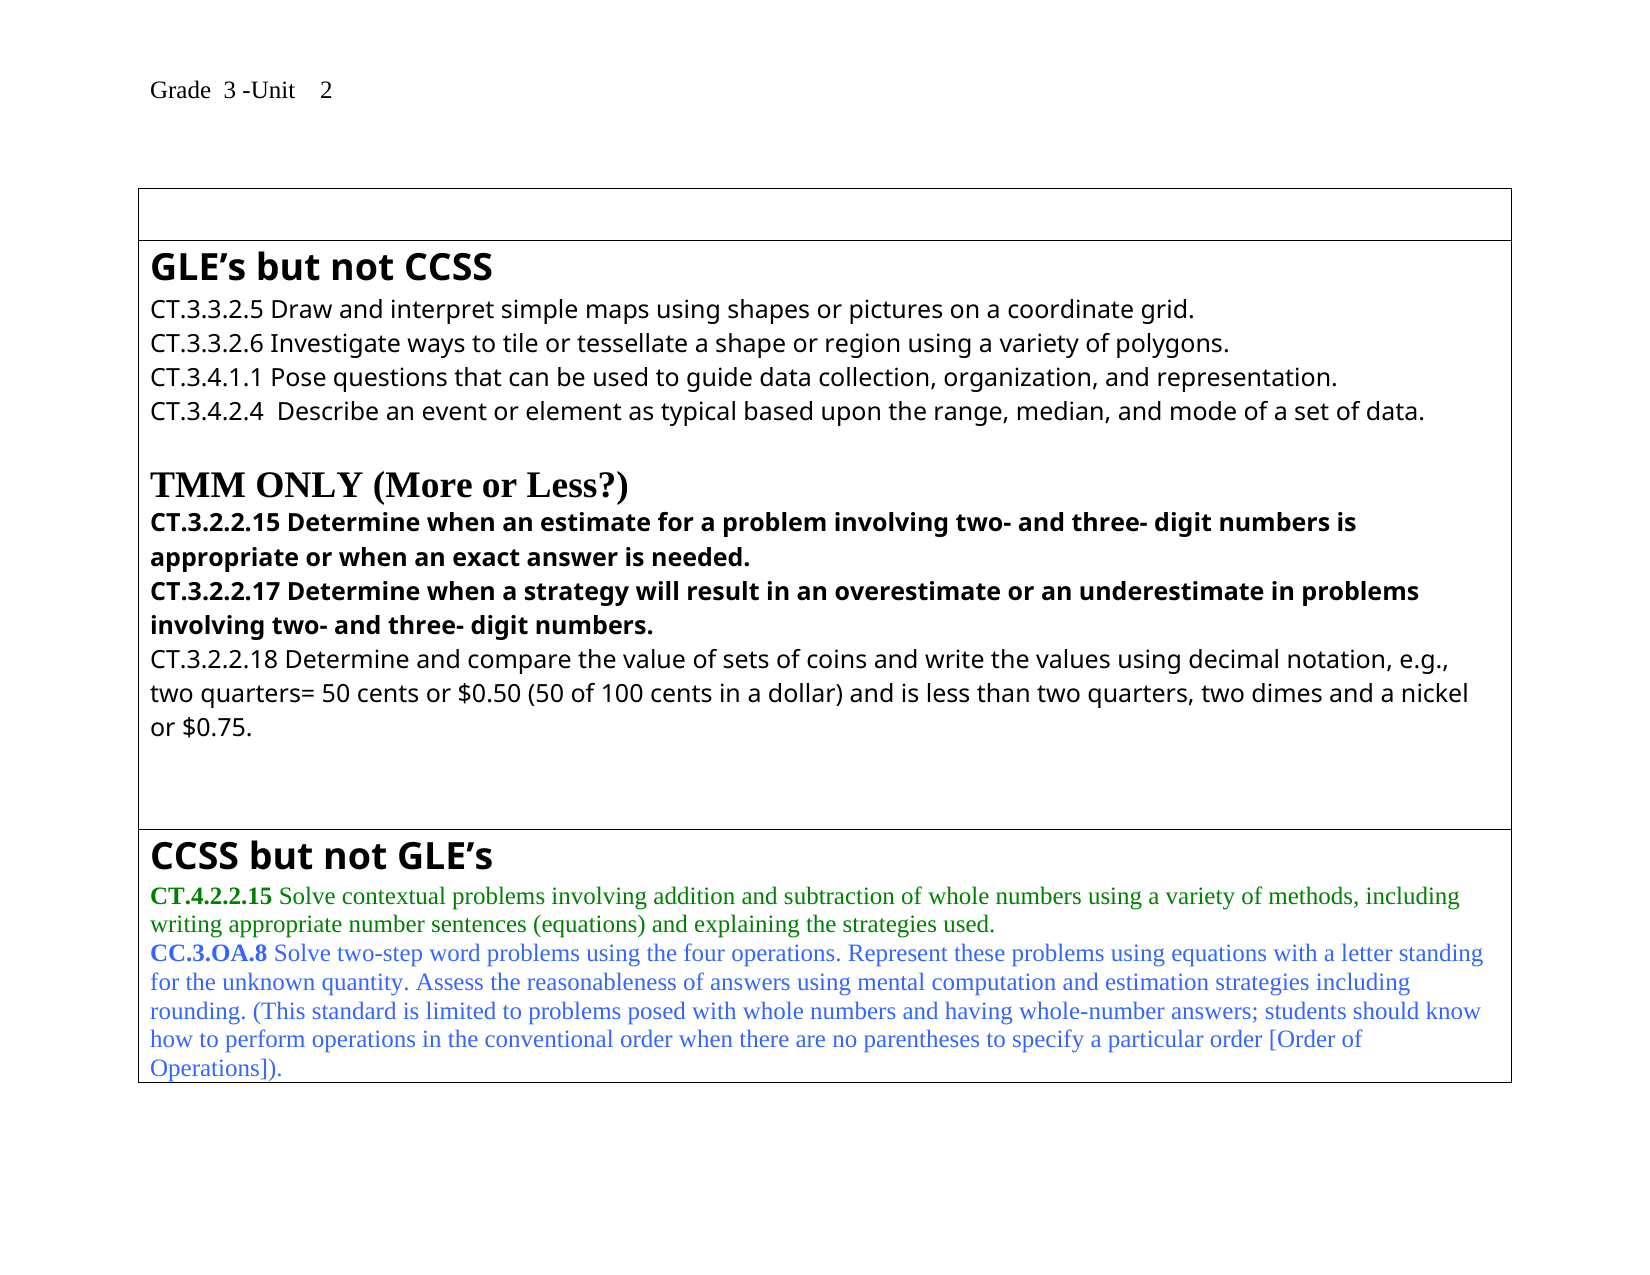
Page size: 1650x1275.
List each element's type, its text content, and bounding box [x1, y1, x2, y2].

table_cell GLE’s but not CCSS CT.3.3.2.5 Draw and interpret simple maps using shapes or pictures on a coordinate grid. CT.3.3.2.6 Investigate ways to tile or tessellate a shape or region using a variety of polygons. CT.3.4.1.1 Pose questions that can be used to guide data collection, organization, and representation. CT.3.4.2.4 Describe an event or element as typical based upon the range, median, and mode of a set of data. TMM ONLY (More or Less?) CT.3.2.2.15 Determine when an estimate for a problem involving two- and three- digit numbers is appropriate or when an exact answer is needed. CT.3.2.2.17 Determine when a strategy will result in an overestimate or an underestimate in problems involving two- and three- digit numbers. CT.3.2.2.18 Determine and compare the value of sets of coins and write the values using decimal notation, e.g., two quarters= 50 cents or $0.50 (50 of 100 cents in a dollar) and is less than two quarters, two dimes and a nickel or $0.75. [139, 241, 1511, 829]
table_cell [139, 189, 1511, 239]
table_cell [139, 830, 1511, 1082]
